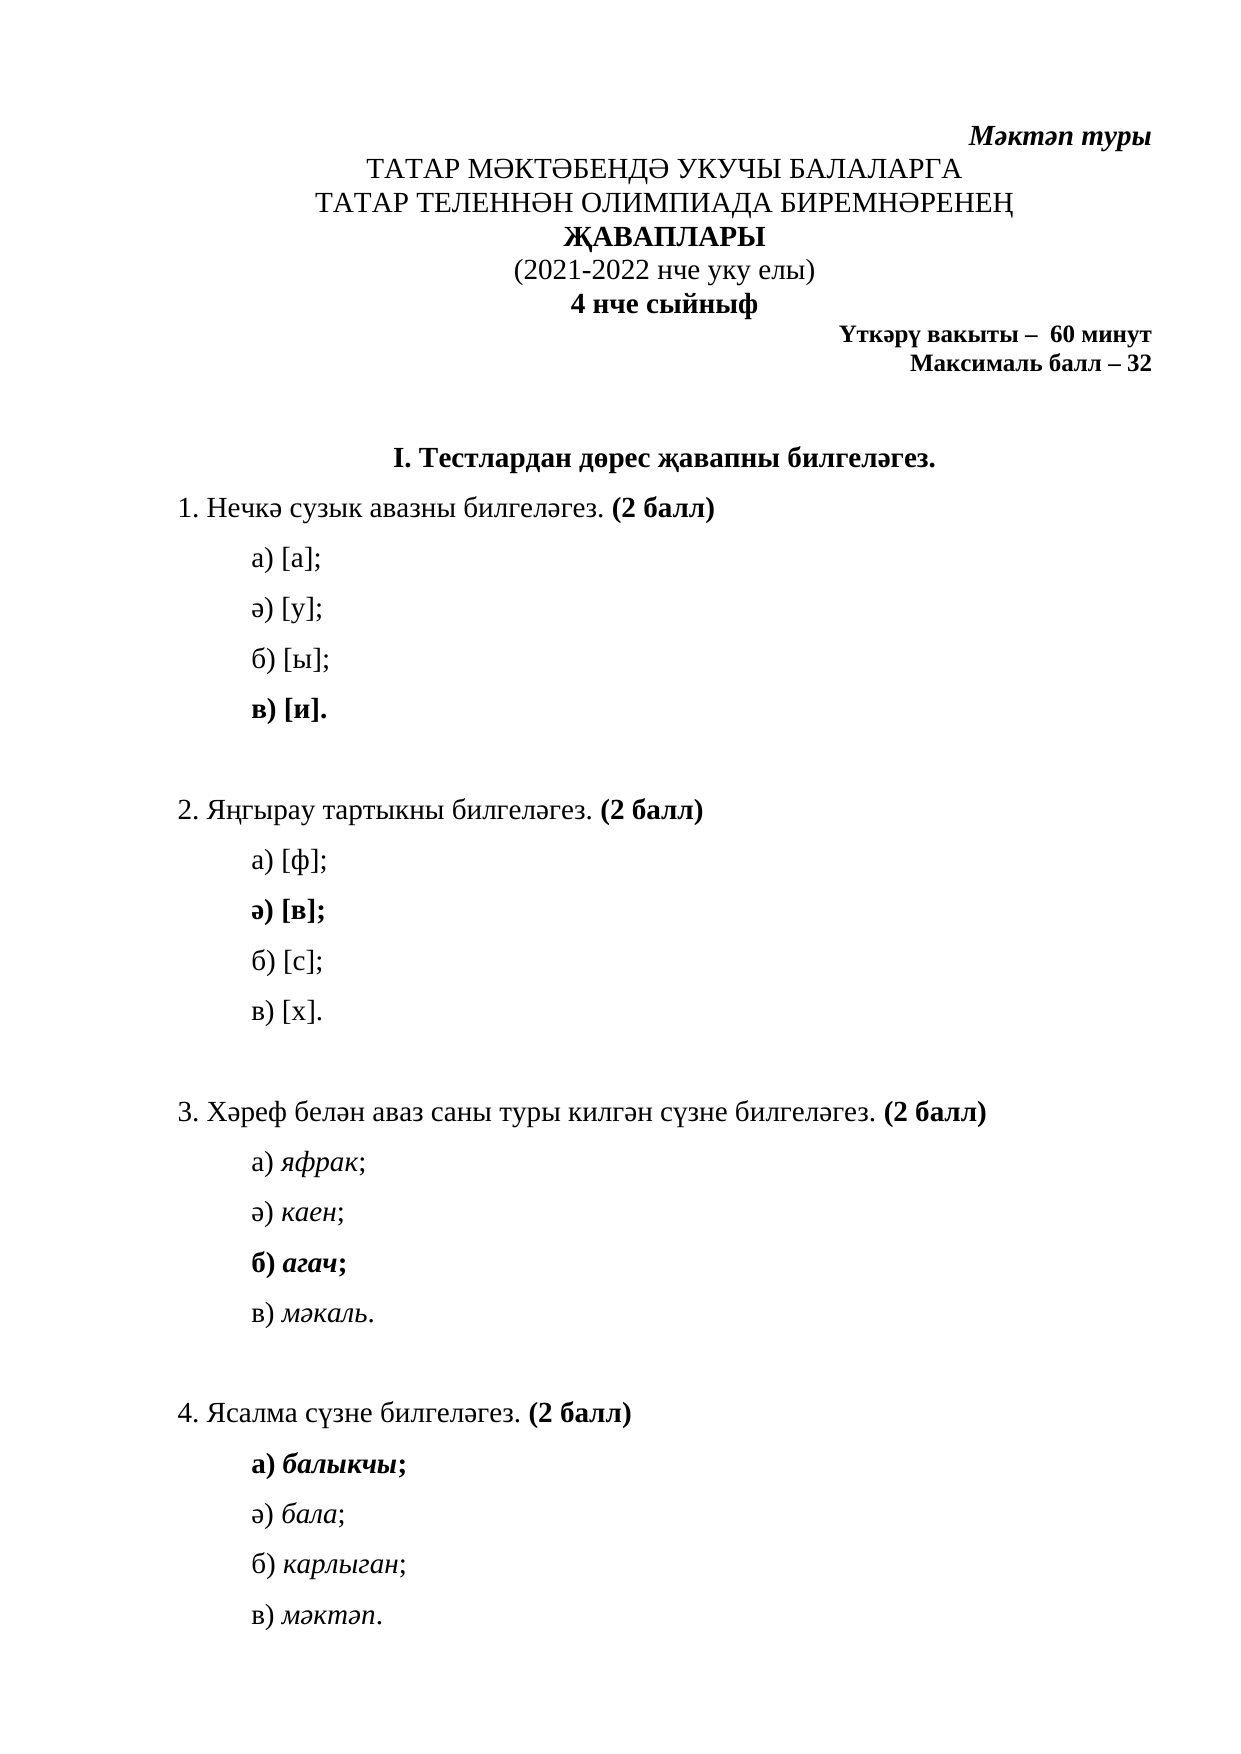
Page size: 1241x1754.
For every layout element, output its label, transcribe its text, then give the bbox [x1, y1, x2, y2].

text б) карлыган; [177, 1547, 1152, 1580]
text в) [и]. [177, 691, 1152, 725]
text 4 нче сыйныф [177, 286, 1152, 319]
text Үткәрү вакыты – 60 минут [177, 319, 1152, 348]
text б) [ы]; [177, 641, 1152, 674]
text ә) каен; [177, 1194, 1152, 1228]
text (2021-2022 нче уку елы) [177, 252, 1152, 286]
text ә) [у]; [177, 591, 1152, 624]
text 2. Яңгырау тартыкны билгеләгез. (2 балл) [177, 792, 1152, 825]
text а) яфрак; [177, 1144, 1152, 1178]
text 3. Хәреф белән аваз саны туры килгән сүзне билгеләгез. (2 балл) [177, 1094, 1152, 1127]
text ҖАВАПЛАРЫ [177, 219, 1152, 252]
text а) [ф]; [177, 842, 1152, 876]
text б) [с]; [177, 943, 1152, 976]
text б) агач; [177, 1245, 1152, 1278]
text I. Тестлардан дөрес җавапны билгеләгез. [177, 440, 1152, 473]
text ТАТАР МӘКТӘБЕНДӘ УКУЧЫ БАЛАЛАРГА [177, 152, 1152, 185]
text Максималь балл – 32 [177, 348, 1152, 377]
text 4. Ясалма сүзне билгеләгез. (2 балл) [177, 1396, 1152, 1429]
text в) мәкаль. [177, 1295, 1152, 1328]
text ә) бала; [177, 1496, 1152, 1530]
text а) балыкчы; [177, 1446, 1152, 1479]
text в) мәктәп. [177, 1597, 1152, 1630]
text 1. Нечкә сузык авазны билгеләгез. (2 балл) [177, 490, 1152, 523]
text ТАТАР ТЕЛЕННӘН ОЛИМПИАДА БИРЕМНӘРЕНЕҢ [177, 185, 1152, 219]
text ә) [в]; [177, 892, 1152, 926]
text в) [х]. [177, 993, 1152, 1027]
text Мәктәп туры [177, 118, 1152, 152]
text а) [а]; [177, 540, 1152, 574]
